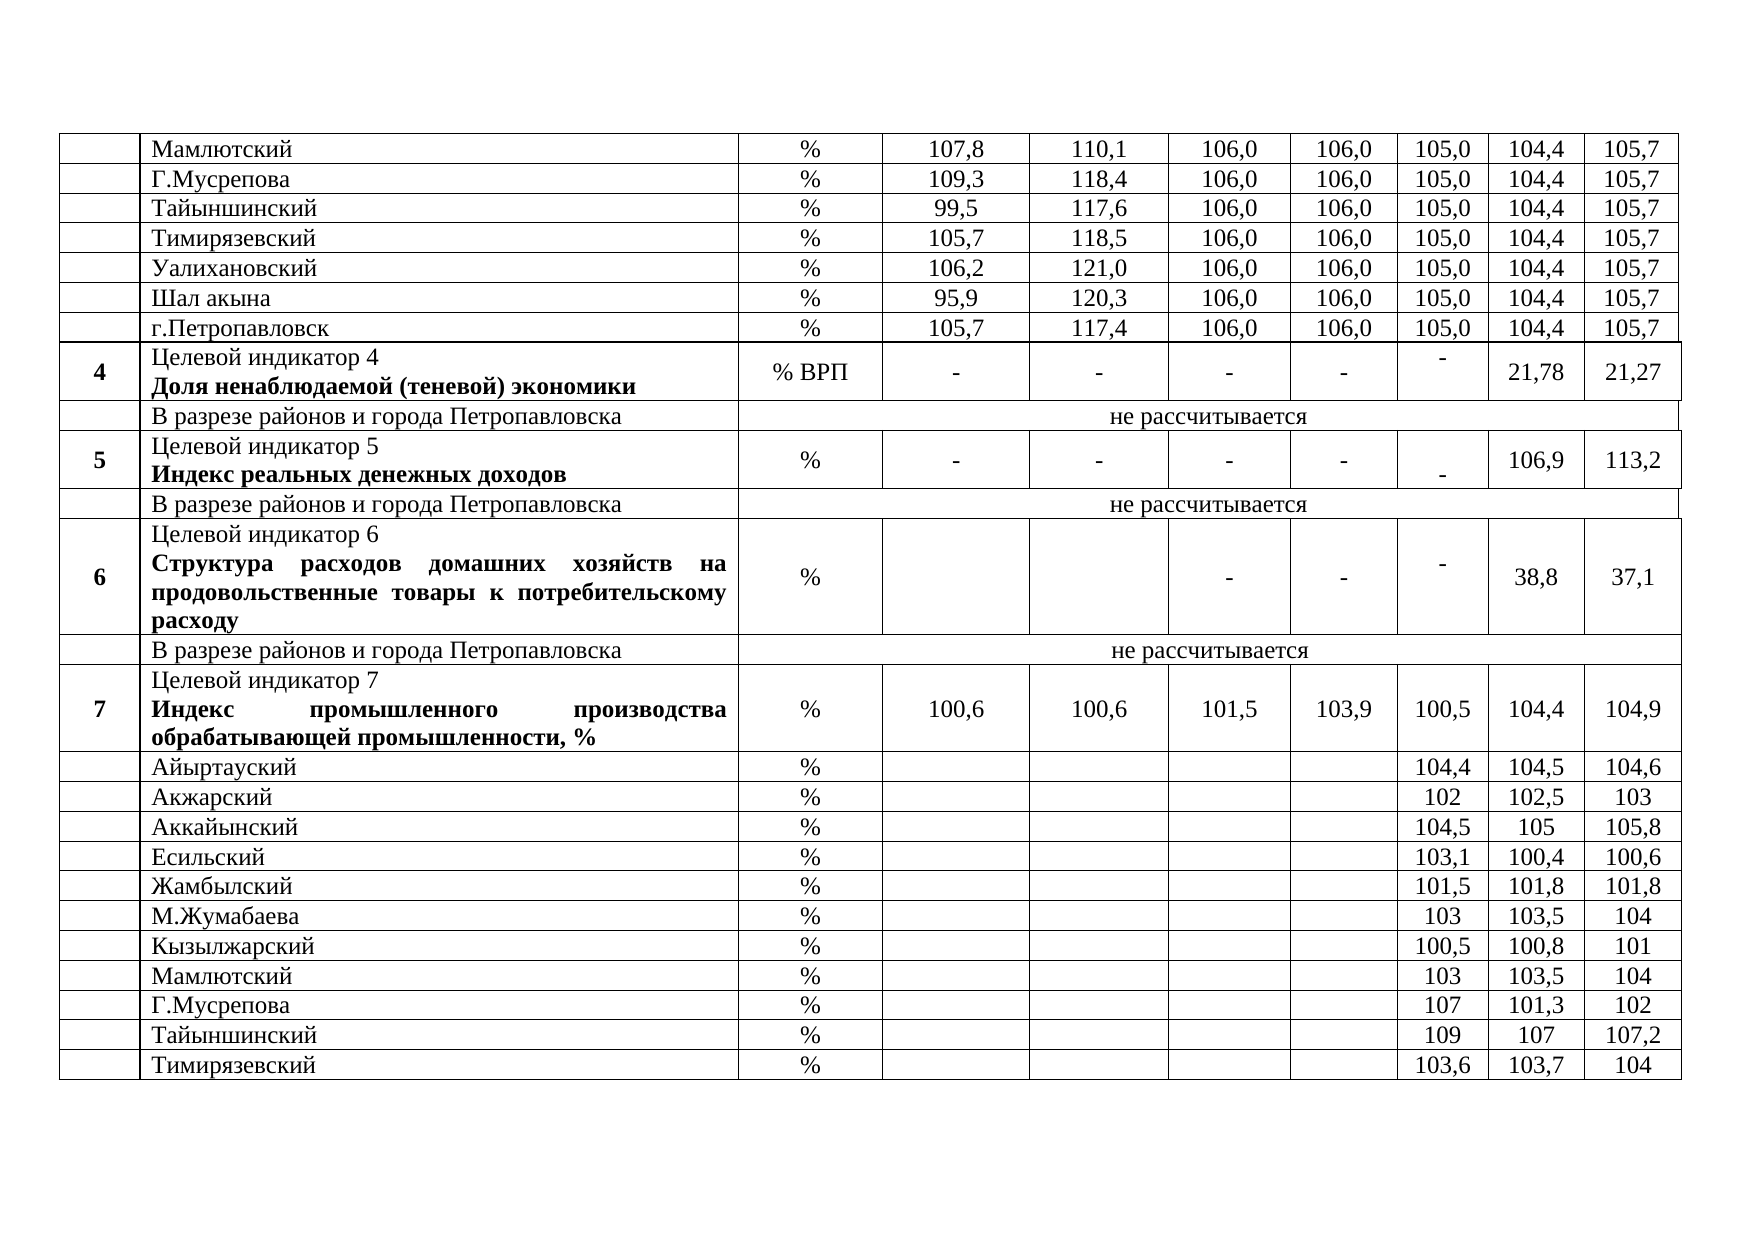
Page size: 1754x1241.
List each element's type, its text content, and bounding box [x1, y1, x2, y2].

table_cell [1291, 901, 1397, 930]
table_cell 106,0 [1169, 313, 1290, 341]
table_cell - [1398, 431, 1488, 488]
table_cell [60, 489, 139, 518]
table_cell В разрезе районов и города Петропавловска [141, 489, 738, 518]
table_cell 106,0 [1291, 223, 1397, 252]
table_cell [1030, 931, 1168, 960]
table_cell 105,7 [1585, 134, 1678, 163]
table_cell 100,6 [1030, 665, 1168, 751]
table_cell 104 [1585, 1050, 1681, 1079]
table_cell Уалихановский [141, 253, 738, 282]
table_cell не рассчитывается [739, 401, 1678, 430]
table_cell [1291, 752, 1397, 781]
table_cell 106,0 [1169, 164, 1290, 192]
table_cell 106,0 [1291, 134, 1397, 163]
table_cell % [739, 253, 882, 282]
table_cell 103,1 [1398, 842, 1488, 870]
table_cell 5 [60, 431, 139, 488]
table_cell 104,4 [1398, 752, 1488, 781]
table_cell - [1291, 343, 1397, 400]
table_cell [60, 782, 139, 811]
table_cell [60, 991, 139, 1019]
table_cell 105,0 [1398, 194, 1488, 222]
table_cell 107 [1398, 991, 1488, 1019]
table_cell Целевой индикатор 5 Индекс реальных денежных доходов [141, 431, 738, 488]
table_cell 105,7 [1585, 194, 1678, 222]
table_cell Целевой индикатор 4 Доля ненаблюдаемой (теневой) экономики [141, 343, 738, 400]
table_cell 103,5 [1489, 901, 1584, 930]
table_cell 37,1 [1585, 519, 1681, 634]
table_cell % [739, 164, 882, 192]
table_cell Тимирязевский [141, 223, 738, 252]
table_cell [60, 812, 139, 841]
table_cell 106,0 [1291, 283, 1397, 312]
table_cell [60, 194, 139, 222]
table_cell 105,0 [1398, 164, 1488, 192]
table_cell [1291, 931, 1397, 960]
table_cell [1291, 812, 1397, 841]
table_cell 105,8 [1585, 812, 1681, 841]
table_cell [1291, 961, 1397, 989]
table_cell 104,4 [1489, 134, 1584, 163]
table_cell [60, 1020, 139, 1049]
table_cell [883, 1020, 1029, 1049]
table_cell [60, 842, 139, 870]
table_cell [60, 635, 139, 664]
table_cell [883, 519, 1029, 634]
table_cell 21,27 [1585, 343, 1681, 400]
table_cell 102 [1585, 991, 1681, 1019]
table_cell % [739, 871, 882, 900]
table_cell 106,0 [1169, 253, 1290, 282]
table_cell 106,0 [1291, 253, 1397, 282]
table_cell Есильский [141, 842, 738, 870]
table_cell 100,5 [1398, 665, 1488, 751]
table_cell 120,3 [1030, 283, 1168, 312]
table_cell [1169, 1050, 1290, 1079]
table_cell [60, 313, 139, 341]
table_cell 105,0 [1398, 313, 1488, 341]
table_cell [1030, 782, 1168, 811]
table_cell % [739, 961, 882, 989]
table_cell не рассчитывается [739, 635, 1681, 664]
table_cell 105,7 [883, 223, 1029, 252]
table_cell [1030, 901, 1168, 930]
table_cell 7 [60, 665, 139, 751]
table_cell 118,4 [1030, 164, 1168, 192]
table_cell [1291, 1020, 1397, 1049]
table_cell 105 [1489, 812, 1584, 841]
table_cell % [739, 842, 882, 870]
table_cell 105,7 [1585, 283, 1678, 312]
table_cell [883, 871, 1029, 900]
table_cell 106,0 [1291, 313, 1397, 341]
table_cell 118,5 [1030, 223, 1168, 252]
table_cell 104,4 [1489, 164, 1584, 192]
table_cell [1030, 752, 1168, 781]
table_cell 104,6 [1585, 752, 1681, 781]
table_cell 102 [1398, 782, 1488, 811]
table_cell [883, 782, 1029, 811]
table_cell - [883, 431, 1029, 488]
table_cell % [739, 991, 882, 1019]
table_cell [883, 901, 1029, 930]
table_cell [60, 283, 139, 312]
table_cell - [883, 343, 1029, 400]
table_cell 107 [1489, 1020, 1584, 1049]
table_cell Акжарский [141, 782, 738, 811]
table_cell 103 [1398, 961, 1488, 989]
table_cell 105,7 [1585, 223, 1678, 252]
table_cell [60, 223, 139, 252]
table_cell 105,7 [1585, 253, 1678, 282]
table_cell Жамбылский [141, 871, 738, 900]
table_cell 105,7 [1585, 313, 1678, 341]
table_cell Тимирязевский [141, 1050, 738, 1079]
table_cell [1291, 991, 1397, 1019]
table_cell 100,4 [1489, 842, 1584, 870]
table_cell М.Жумабаева [141, 901, 738, 930]
table_cell [1030, 991, 1168, 1019]
table_cell % [739, 431, 882, 488]
table_cell 101 [1585, 931, 1681, 960]
table_cell % [739, 752, 882, 781]
table_cell [1169, 871, 1290, 900]
table_cell [1030, 1020, 1168, 1049]
table_cell [1169, 901, 1290, 930]
table_cell [60, 901, 139, 930]
table_cell Тайыншинский [141, 194, 738, 222]
table_cell [1169, 961, 1290, 989]
table_cell В разрезе районов и города Петропавловска [141, 635, 738, 664]
table_cell [883, 1050, 1029, 1079]
table_cell 109 [1398, 1020, 1488, 1049]
table_cell 103,6 [1398, 1050, 1488, 1079]
table_cell 107,8 [883, 134, 1029, 163]
table_cell 101,5 [1169, 665, 1290, 751]
table_cell Целевой индикатор 6 Структура расходов домашних хозяйств на продовольственные товары к потребительскому расходу [141, 519, 738, 634]
table_cell - [1030, 343, 1168, 400]
table_cell - [1169, 343, 1290, 400]
table_cell 103,9 [1291, 665, 1397, 751]
table_cell 6 [60, 519, 139, 634]
table_cell не рассчитывается [739, 489, 1678, 518]
table_cell 106,2 [883, 253, 1029, 282]
table_cell 110,1 [1030, 134, 1168, 163]
table_cell [1030, 519, 1168, 634]
table_cell 105,0 [1398, 223, 1488, 252]
table_cell % [739, 1020, 882, 1049]
table_cell [883, 961, 1029, 989]
table_cell 104,4 [1489, 283, 1584, 312]
table_cell 95,9 [883, 283, 1029, 312]
table_cell [1291, 782, 1397, 811]
table_cell % [739, 223, 882, 252]
table_cell 100,8 [1489, 931, 1584, 960]
table_cell 106,0 [1291, 164, 1397, 192]
table_cell [883, 812, 1029, 841]
table_cell [1169, 931, 1290, 960]
table_cell Целевой индикатор 7 Индекс промышленного производства обрабатывающей промышленности, % [141, 665, 738, 751]
table_cell 106,0 [1169, 194, 1290, 222]
table_cell % [739, 812, 882, 841]
table_cell 117,6 [1030, 194, 1168, 222]
table_cell 105,0 [1398, 253, 1488, 282]
table_cell 102,5 [1489, 782, 1584, 811]
table_cell 100,5 [1398, 931, 1488, 960]
table_cell [60, 164, 139, 192]
table_cell 105,0 [1398, 283, 1488, 312]
table_cell % [739, 313, 882, 341]
table_cell 103 [1398, 901, 1488, 930]
table_cell [1030, 812, 1168, 841]
table_cell Кызылжарский [141, 931, 738, 960]
table_cell - [1398, 519, 1488, 634]
table_cell 106,9 [1489, 431, 1584, 488]
table_cell 101,8 [1585, 871, 1681, 900]
table_cell [1291, 871, 1397, 900]
table_cell 105,7 [1585, 164, 1678, 192]
table_cell [1169, 782, 1290, 811]
table_cell [1169, 842, 1290, 870]
table_cell 107,2 [1585, 1020, 1681, 1049]
table_cell - [1291, 431, 1397, 488]
table_cell г.Петропавловск [141, 313, 738, 341]
table_cell [883, 991, 1029, 1019]
table_cell [1169, 812, 1290, 841]
table_cell Тайыншинский [141, 1020, 738, 1049]
table_cell 103 [1585, 782, 1681, 811]
table_cell [1030, 1050, 1168, 1079]
table_cell 106,0 [1169, 223, 1290, 252]
table_cell [1291, 842, 1397, 870]
table_cell [883, 752, 1029, 781]
table_cell % [739, 782, 882, 811]
table_cell Мамлютский [141, 134, 738, 163]
table_cell % [739, 134, 882, 163]
table_cell [60, 961, 139, 989]
table_cell 104,9 [1585, 665, 1681, 751]
table_cell 100,6 [1585, 842, 1681, 870]
table_cell [883, 931, 1029, 960]
table_cell 104,4 [1489, 665, 1584, 751]
table_cell % [739, 901, 882, 930]
table_cell % [739, 519, 882, 634]
table_cell [1030, 961, 1168, 989]
table_cell - [1398, 343, 1488, 400]
table_cell [60, 1050, 139, 1079]
table_cell 100,6 [883, 665, 1029, 751]
table_cell Г.Мусрепова [141, 164, 738, 192]
table_cell 104,4 [1489, 313, 1584, 341]
table_cell 106,0 [1169, 283, 1290, 312]
table_cell [1030, 842, 1168, 870]
table_cell [1291, 1050, 1397, 1079]
table_cell [60, 134, 139, 163]
table_cell 104,4 [1489, 253, 1584, 282]
table_cell 4 [60, 343, 139, 400]
table_cell 101,3 [1489, 991, 1584, 1019]
table_cell 109,3 [883, 164, 1029, 192]
table_cell 101,5 [1398, 871, 1488, 900]
table_cell % [739, 283, 882, 312]
table_cell 104 [1585, 961, 1681, 989]
table_cell 104,5 [1489, 752, 1584, 781]
table_cell % [739, 194, 882, 222]
table_cell [1169, 991, 1290, 1019]
table_cell 105,7 [883, 313, 1029, 341]
table_cell [1169, 752, 1290, 781]
table_cell 99,5 [883, 194, 1029, 222]
table_cell 121,0 [1030, 253, 1168, 282]
table_cell - [1291, 519, 1397, 634]
table_cell 117,4 [1030, 313, 1168, 341]
table_cell 104,4 [1489, 223, 1584, 252]
table_cell % [739, 665, 882, 751]
table_cell 106,0 [1169, 134, 1290, 163]
table_cell % [739, 1050, 882, 1079]
table_cell 103,7 [1489, 1050, 1584, 1079]
table_cell - [1169, 519, 1290, 634]
table_cell - [1030, 431, 1168, 488]
table_cell [60, 253, 139, 282]
table_cell [60, 871, 139, 900]
table_cell % ВРП [739, 343, 882, 400]
table_cell 101,8 [1489, 871, 1584, 900]
table_cell Аккайынский [141, 812, 738, 841]
table_cell 105,0 [1398, 134, 1488, 163]
table_cell 106,0 [1291, 194, 1397, 222]
table_cell 21,78 [1489, 343, 1584, 400]
table_cell Г.Мусрепова [141, 991, 738, 1019]
table_cell Айыртауский [141, 752, 738, 781]
table_cell 104,4 [1489, 194, 1584, 222]
table_cell 104,5 [1398, 812, 1488, 841]
table_cell 103,5 [1489, 961, 1584, 989]
table_cell 113,2 [1585, 431, 1681, 488]
table_cell [1030, 871, 1168, 900]
table_cell [883, 842, 1029, 870]
table_cell 38,8 [1489, 519, 1584, 634]
table_cell [60, 401, 139, 430]
table_cell Мамлютский [141, 961, 738, 989]
table_cell [60, 931, 139, 960]
table_cell 104 [1585, 901, 1681, 930]
table_cell Шал акына [141, 283, 738, 312]
table_cell [60, 752, 139, 781]
table_cell - [1169, 431, 1290, 488]
table_cell В разрезе районов и города Петропавловска [141, 401, 738, 430]
table_cell % [739, 931, 882, 960]
table_cell [1169, 1020, 1290, 1049]
